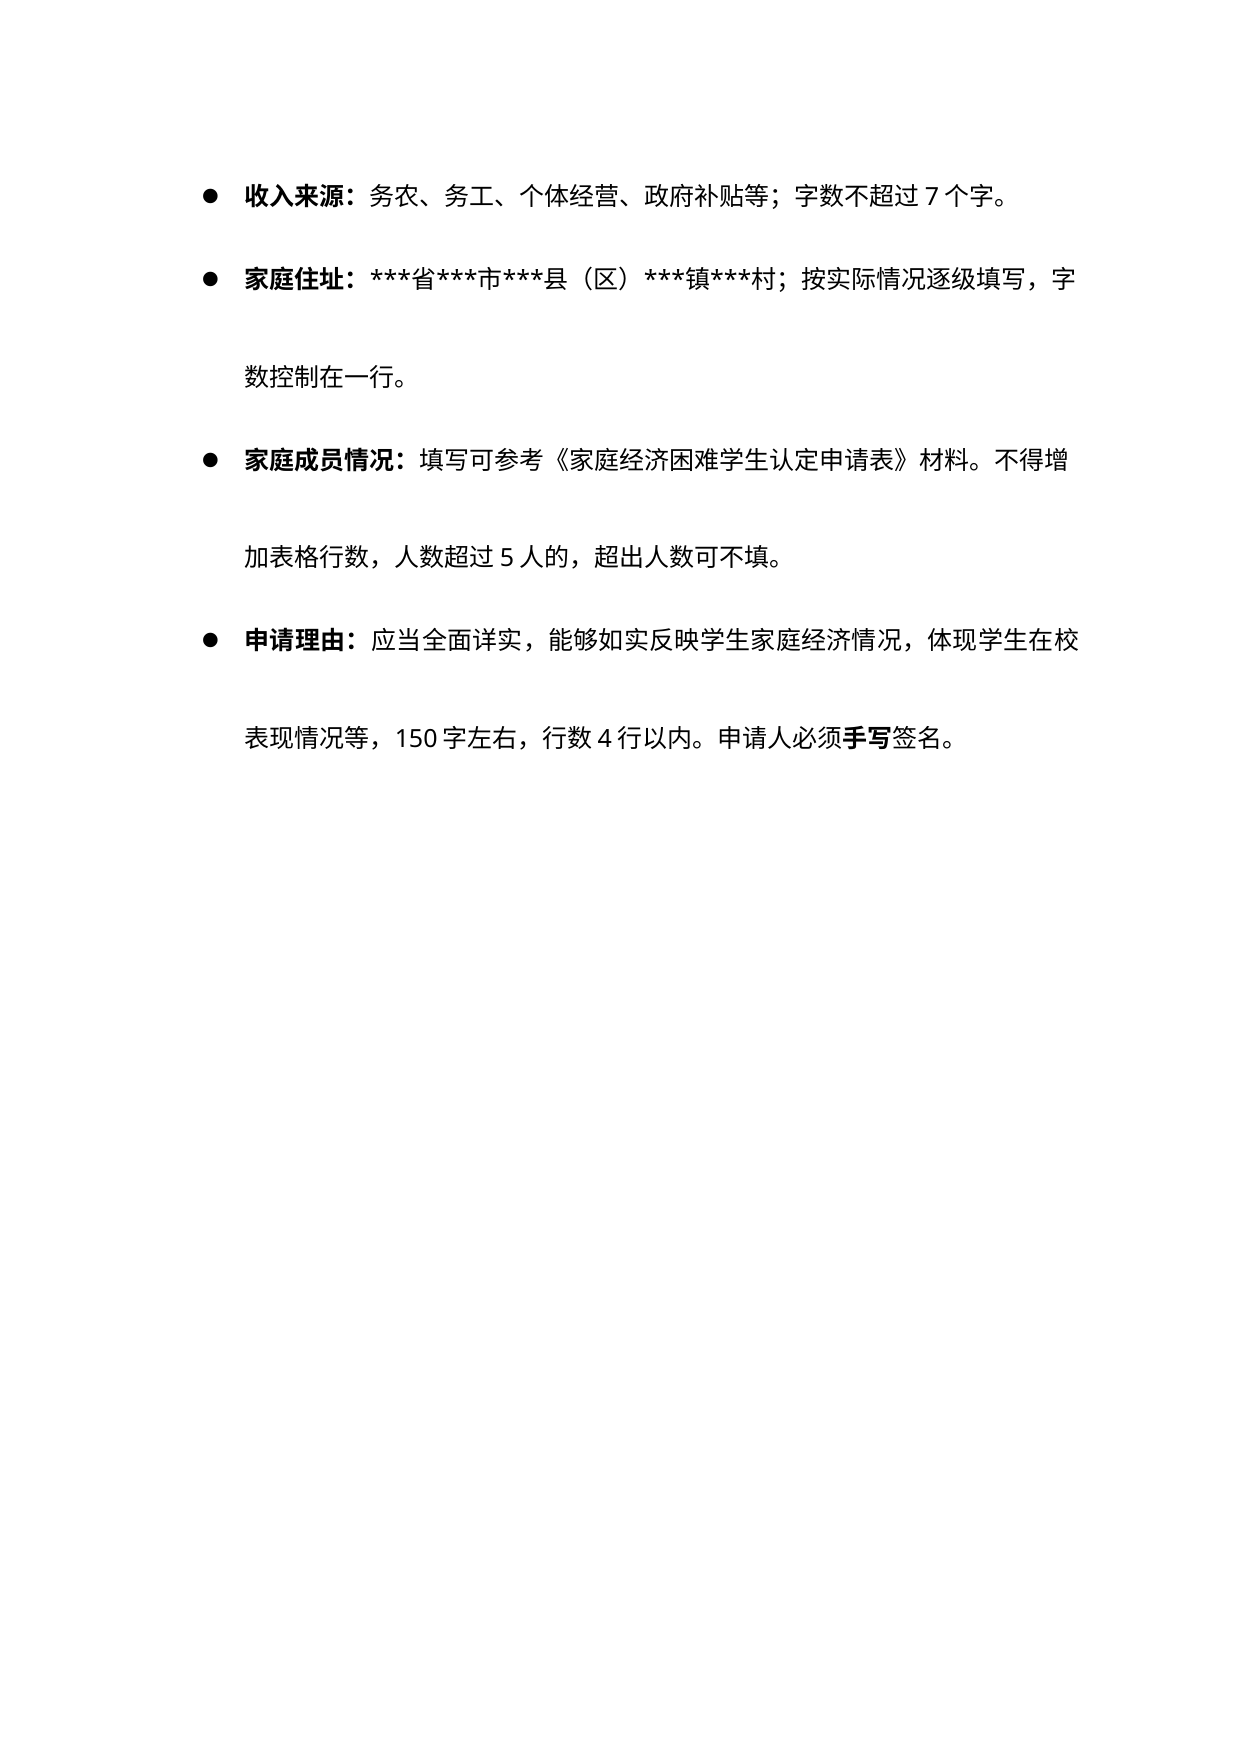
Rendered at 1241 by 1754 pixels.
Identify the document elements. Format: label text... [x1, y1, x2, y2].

list 收入来源：务农、务工、个体经营、政府补贴等；字数不超过7个字。 [201, 162, 1081, 227]
list 申请理由：应当全面详实，能够如实反映学生家庭经济情况，体现学生在校表现情况等，150字左右，行数4行以内。申请人必须手写签名。 [201, 606, 1081, 769]
list 家庭成员情况：填写可参考《家庭经济困难学生认定申请表》材料。不得增加表格行数，人数超过5人的，超出人数可不填。 [201, 426, 1081, 588]
list 家庭住址：***省***市***县（区）***镇***村；按实际情况逐级填写，字数控制在一行。 [201, 245, 1081, 408]
